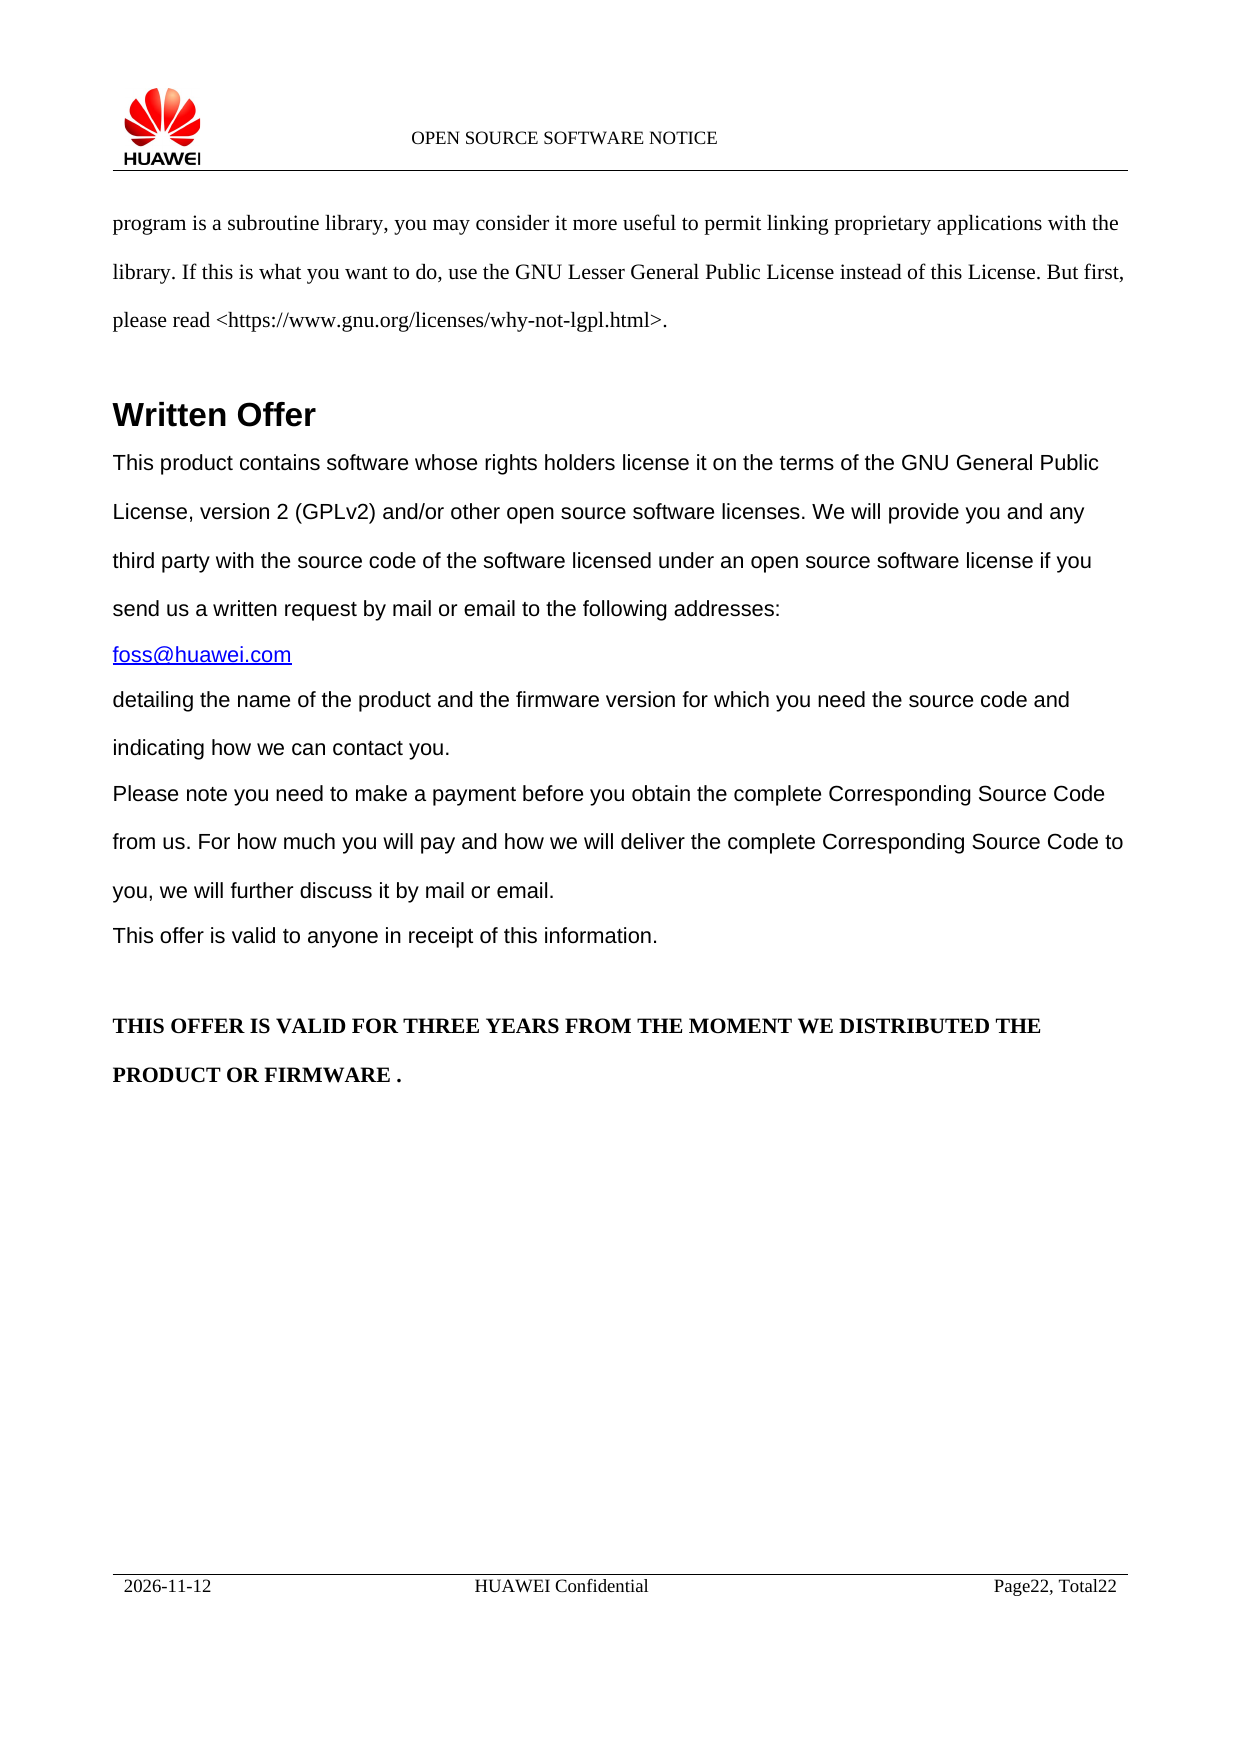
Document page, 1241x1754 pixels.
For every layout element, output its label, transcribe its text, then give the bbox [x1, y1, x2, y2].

text detailing the name of the product and the firmware version for which you need the source code and indicating how we can contact you. [112, 683, 1128, 764]
picture [124, 88, 201, 165]
text This offer is valid for three years from the moment we distributed the product or firmware . [112, 1009, 1128, 1091]
text foss@huawei.com [112, 638, 1128, 670]
text Written Offer [112, 381, 1128, 446]
text This offer is valid to anyone in receipt of this information. [112, 919, 1128, 952]
text This product contains software whose rights holders license it on the terms of the GNU General Public License, version 2 (GPLv2) and/or other open source software licenses. We will provide you and any third party with the source code of the software licensed under an open source software license if you send us a written request by mail or email to the following addresses: [112, 446, 1128, 625]
text Please note you need to make a payment before you obtain the complete Corresponding Source Code from us. For how much you will pay and how we will deliver the complete Corresponding Source Code to you, we will further discuss it by mail or email. [112, 777, 1128, 907]
